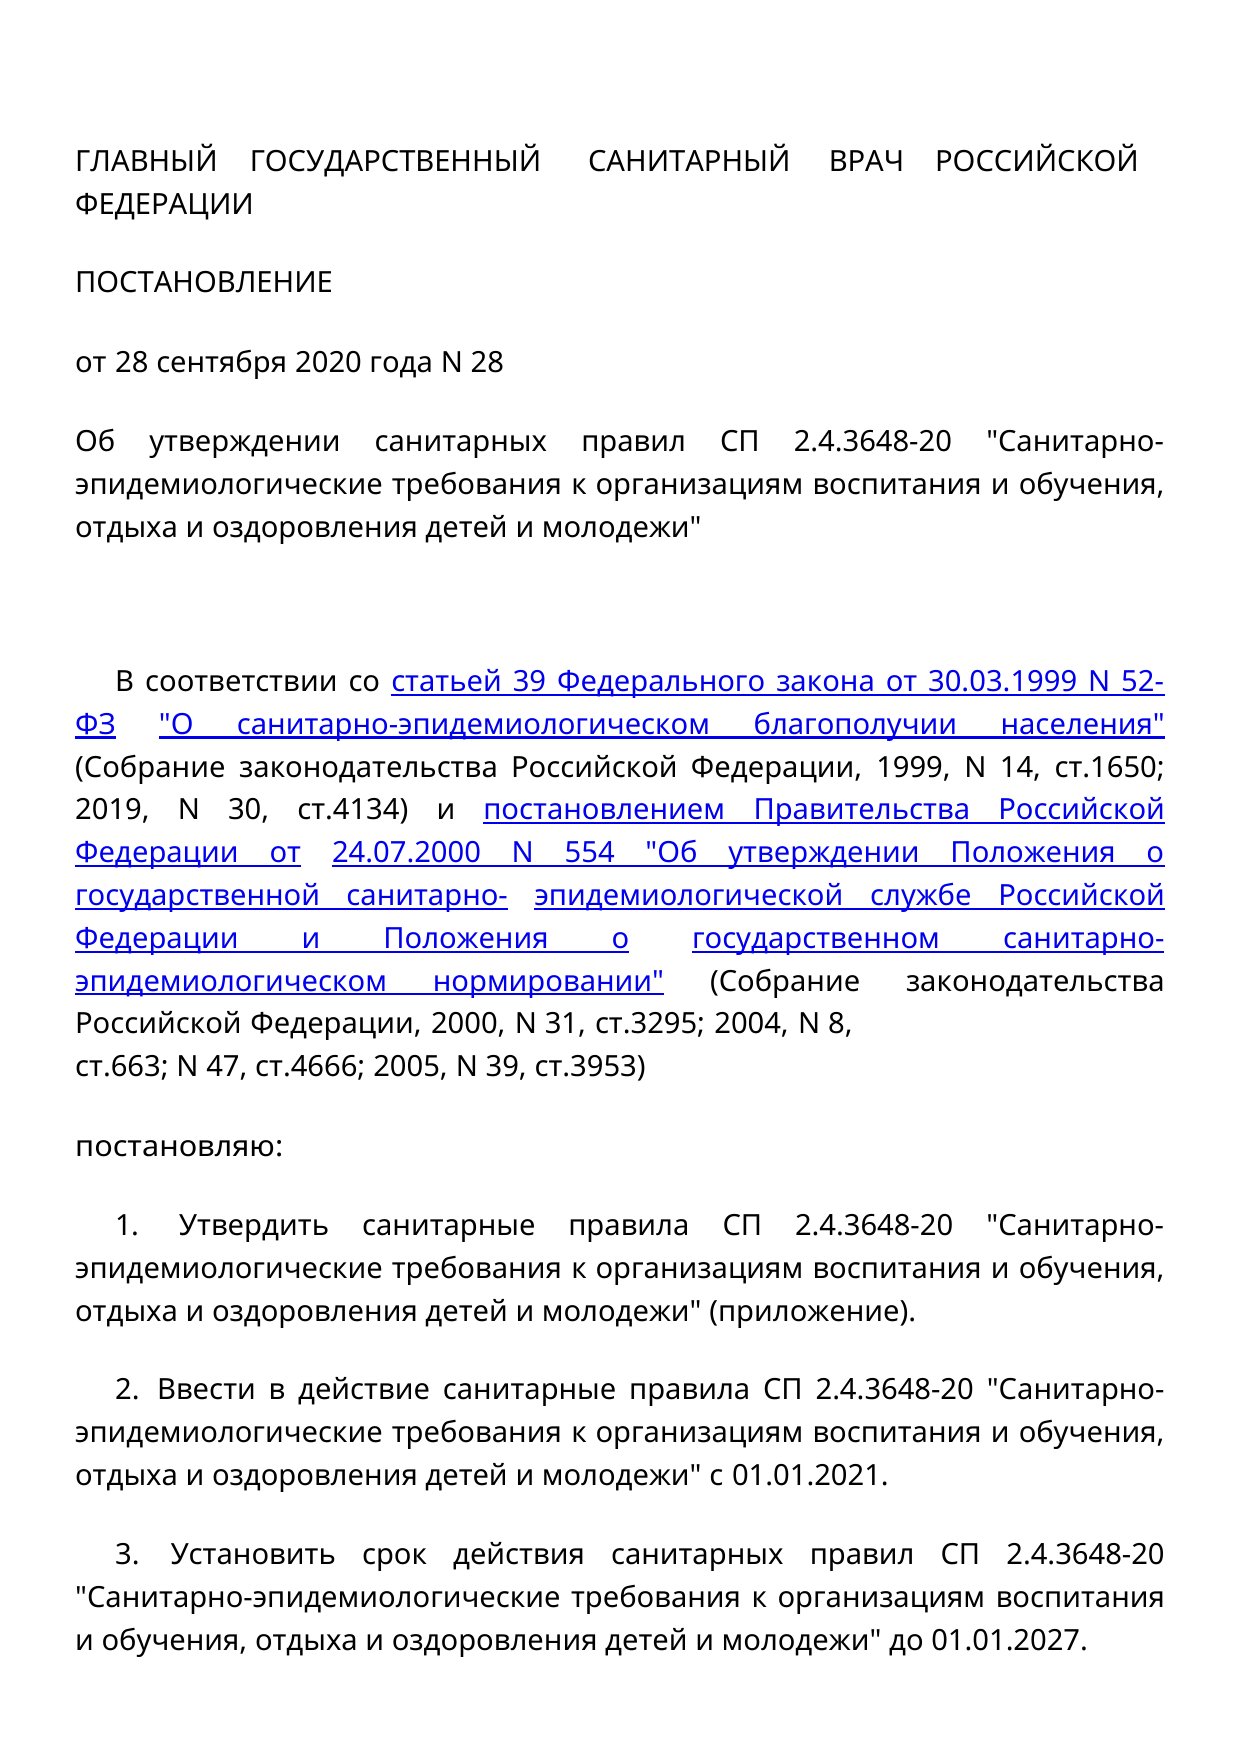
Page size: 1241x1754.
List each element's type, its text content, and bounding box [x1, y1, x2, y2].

text В соответствии со статьей 39 Федерального закона от 30.03.1999 N 52-ФЗ "О санитарно-эпидемиологическом благополучии населения" (Собрание законодательства Российской Федерации, 1999, N 14, ст.1650; 2019, N 30, ст.4134) и постановлением Правительства Российской Федерации от 24.07.2000 N 554 "Об утверждении Положения о государственной санитарно- эпидемиологической службе Российской Федерации и Положения о государственном санитарно-эпидемиологическом нормировании" (Собрание законодательства Российской Федерации, 2000, N 31, ст.3295; 2004, N 8, [75, 660, 1164, 1042]
text ПОСТАНОВЛЕНИЕ [75, 262, 1178, 301]
list Ввести в действие санитарные правила СП 2.4.3648-20 "Санитарно- эпидемиологические требования к организациям воспитания и обучения, отдыха и оздоровления детей и молодежи" с 01.01.2021. [75, 1369, 1164, 1494]
list Утвердить санитарные правила СП 2.4.3648-20 "Санитарно- эпидемиологические требования к организациям воспитания и обучения, отдыха и оздоровления детей и молодежи" (приложение). [75, 1204, 1164, 1329]
text постановляю: [75, 1125, 1178, 1165]
text от 28 сентября 2020 года N 28 [75, 341, 1178, 381]
list Установить срок действия санитарных правил СП 2.4.3648-20 "Санитарно-эпидемиологические требования к организациям воспитания и обучения, отдыха и оздоровления детей и молодежи" до 01.01.2027. [75, 1533, 1165, 1658]
text ГЛАВНЫЙ ГОСУДАРСТВЕННЫЙ САНИТАРНЫЙ ВРАЧ РОССИЙСКОЙ ФЕДЕРАЦИИ [75, 140, 1153, 223]
text Об утверждении санитарных правил СП 2.4.3648-20 "Санитарно- эпидемиологические требования к организациям воспитания и обучения, отдыха и оздоровления детей и молодежи" [75, 420, 1164, 546]
text ст.663; N 47, ст.4666; 2005, N 39, ст.3953) [75, 1046, 1178, 1085]
